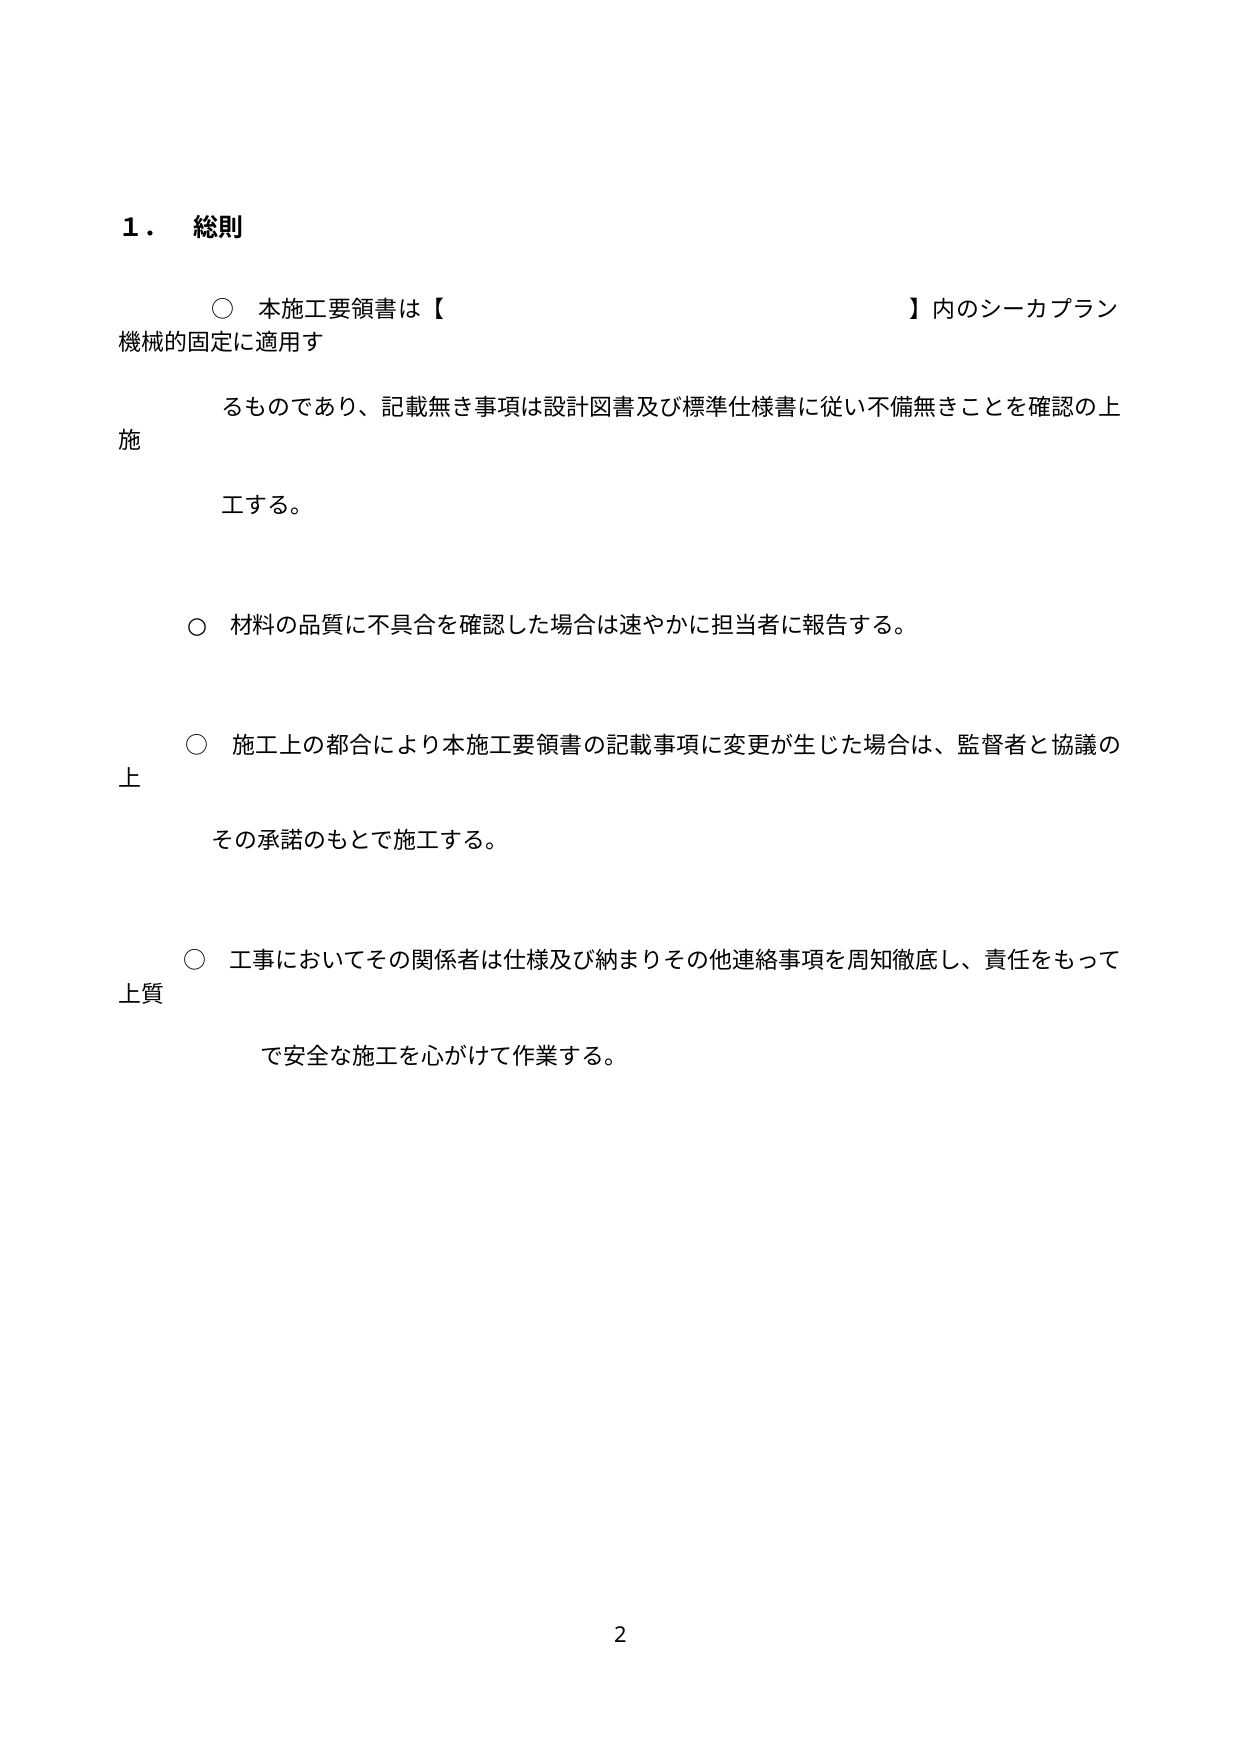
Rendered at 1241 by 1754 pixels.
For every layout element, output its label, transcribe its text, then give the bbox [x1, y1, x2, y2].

text るものであり、記載無き事項は設計図書及び標準仕様書に従い不備無きことを確認の上施 [118, 389, 1122, 455]
text ○ 施工上の都合により本施工要領書の記載事項に変更が生じた場合は、監督者と協議の上 [118, 727, 1122, 793]
text １． 総則 [118, 207, 1122, 243]
text ○ 本施工要領書は【 】内のシーカプラン機械的固定に適用す [118, 291, 1122, 357]
text で安全な施工を心がけて作業する。 [118, 1038, 1122, 1071]
text ○ 材料の品質に不具合を確認した場合は速やかに担当者に報告する。 [118, 607, 1122, 640]
text その承諾のもとで施工する。 [118, 822, 1122, 855]
text ○ 工事においてその関係者は仕様及び納まりその他連絡事項を周知徹底し、責任をもって上質 [118, 942, 1122, 1009]
text 工する。 [118, 486, 1122, 520]
